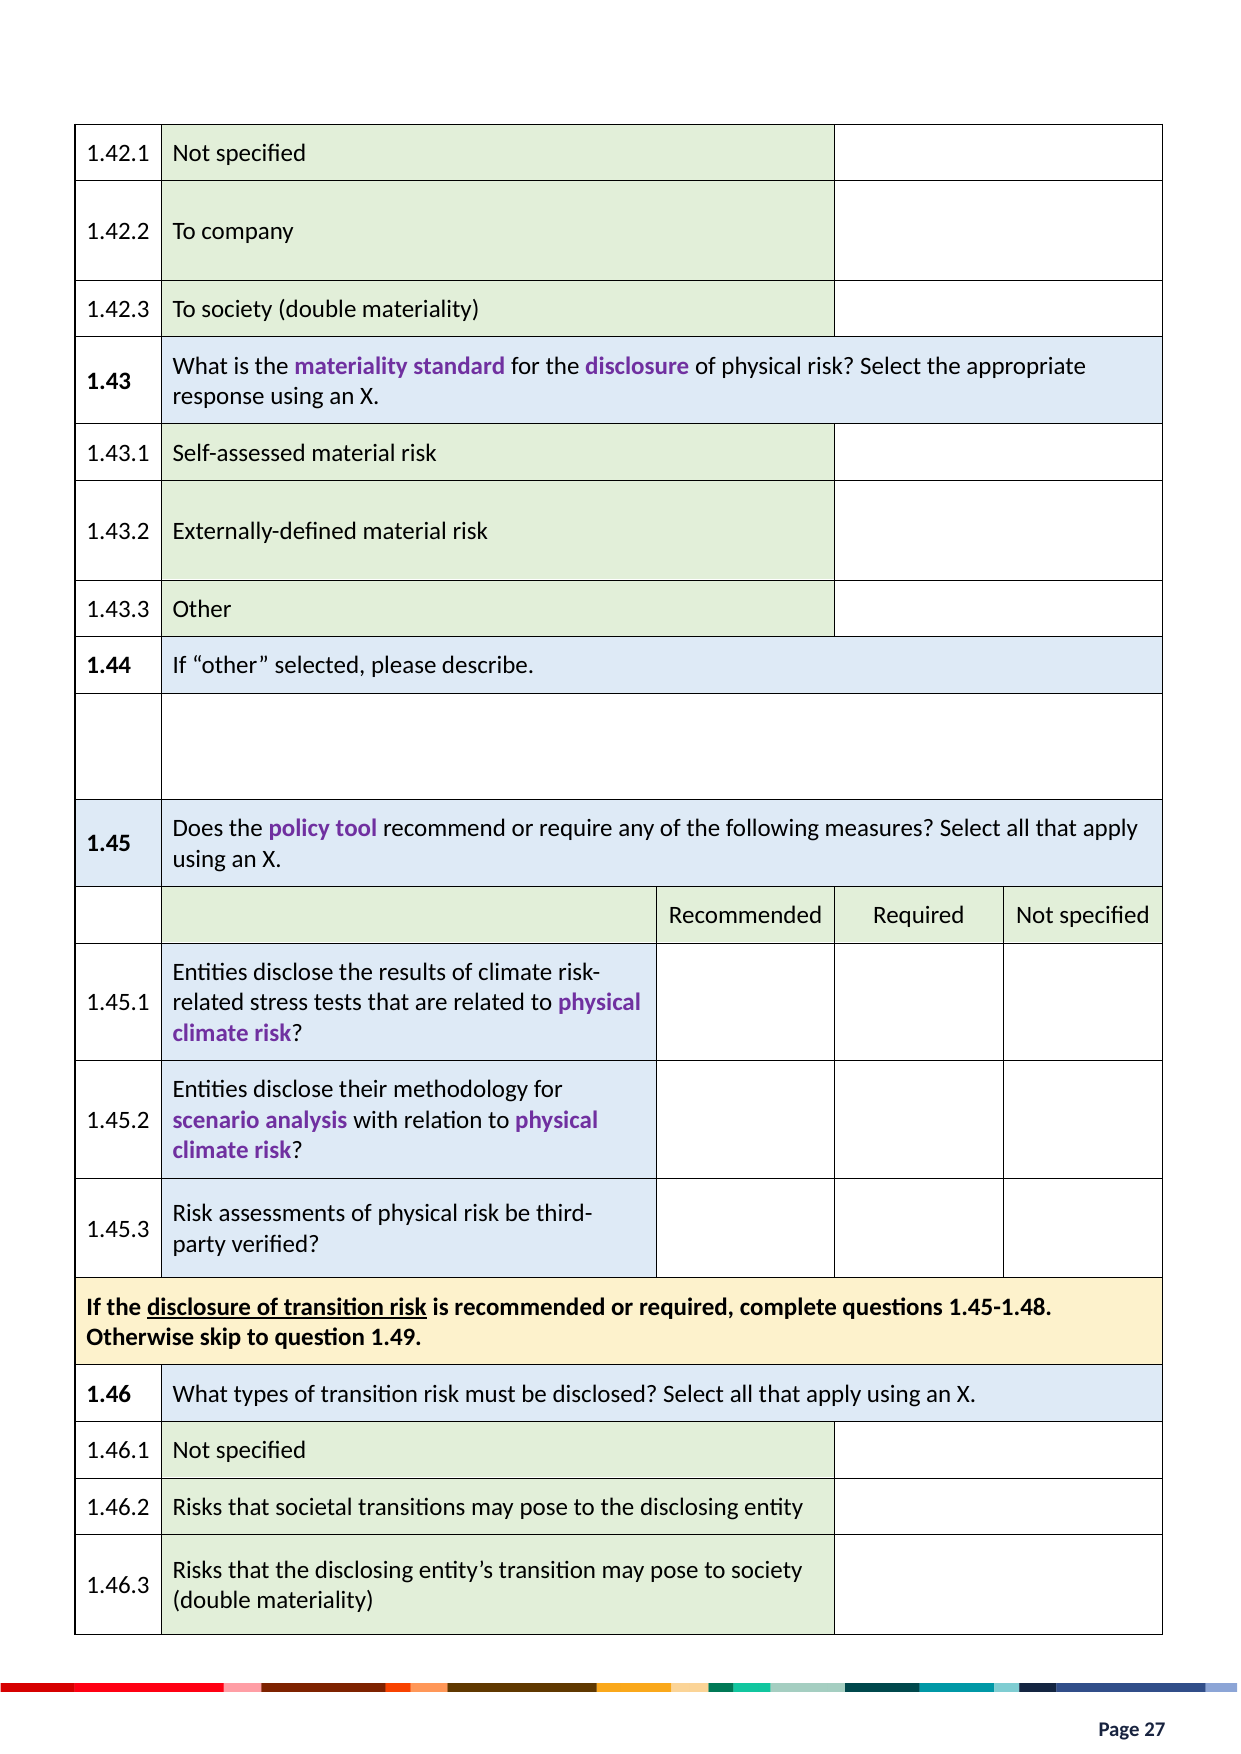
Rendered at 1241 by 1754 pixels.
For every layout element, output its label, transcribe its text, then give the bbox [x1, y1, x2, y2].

table_cell [835, 1179, 1003, 1277]
table_cell 1.43 [76, 337, 161, 423]
table_cell [835, 281, 1162, 336]
table_cell [1004, 1179, 1162, 1277]
table_cell Not specified [162, 1422, 834, 1477]
table_cell 1.46.2 [76, 1479, 161, 1534]
table_cell [657, 1061, 834, 1178]
table_cell [835, 1535, 1162, 1634]
table_cell 1.45.3 [76, 1179, 161, 1277]
table_cell [835, 125, 1162, 180]
table_cell [1004, 944, 1162, 1060]
table_cell 1.46.3 [76, 1535, 161, 1634]
table_cell Entities disclose their methodology for scenario analysis with relation to physical climate risk? [162, 1061, 656, 1178]
table_cell [76, 887, 161, 942]
table_cell [835, 181, 1162, 280]
table_cell Risks that societal transitions may pose to the disclosing entity [162, 1479, 834, 1534]
table_cell Risks that the disclosing entity’s transition may pose to society (double materiality) [162, 1535, 834, 1634]
table_cell To society (double materiality) [162, 281, 834, 336]
table_cell Other [162, 581, 834, 636]
table_cell [657, 1179, 834, 1277]
table_cell [835, 1422, 1162, 1477]
table_cell What types of transition risk must be disclosed? Select all that apply using an X. [162, 1365, 1162, 1421]
table_cell 1.42.1 [76, 125, 161, 180]
table_cell Entities disclose the results of climate risk-related stress tests that are related to physical climate risk? [162, 944, 656, 1060]
picture [0, 1683, 1236, 1692]
table_cell 1.45.1 [76, 944, 161, 1060]
table_cell 1.43.1 [76, 424, 161, 480]
table_cell [835, 481, 1162, 579]
table_cell Self-assessed material risk [162, 424, 834, 480]
table_cell If “other” selected, please describe. [162, 637, 1162, 693]
table_cell [162, 887, 656, 942]
table_cell [1004, 1061, 1162, 1178]
table_cell [835, 1479, 1162, 1534]
table_cell Not specified [162, 125, 834, 180]
table_cell [835, 944, 1003, 1060]
table_cell 1.45 [76, 800, 161, 886]
table_cell 1.45.2 [76, 1061, 161, 1178]
table_cell [835, 1061, 1003, 1178]
table_cell Not specified [1004, 887, 1162, 942]
table_cell [162, 694, 1162, 799]
table_cell [657, 944, 834, 1060]
table_cell 1.42.2 [76, 181, 161, 280]
table_cell 1.43.3 [76, 581, 161, 636]
table_cell 1.46.1 [76, 1422, 161, 1477]
table_cell Externally-defined material risk [162, 481, 834, 579]
table_cell To company [162, 181, 834, 280]
table_cell [835, 581, 1162, 636]
table_cell If the disclosure of transition risk is recommended or required, complete questions 1.45-1.48. Otherwise skip to question 1.49. [76, 1278, 1162, 1364]
table_cell Recommended [657, 887, 834, 942]
table_cell 1.46 [76, 1365, 161, 1421]
table_cell Required [835, 887, 1003, 942]
table_cell 1.42.3 [76, 281, 161, 336]
table_cell Risk assessments of physical risk be third-party verified? [162, 1179, 656, 1277]
table_cell [835, 424, 1162, 480]
table_cell [76, 694, 161, 799]
table_cell 1.43.2 [76, 481, 161, 579]
table_cell Does the policy tool recommend or require any of the following measures? Select all that apply using an X. [162, 800, 1162, 886]
table_cell What is the materiality standard for the disclosure of physical risk? Select the appropriate response using an X. [162, 337, 1162, 423]
table_cell 1.44 [76, 637, 161, 693]
